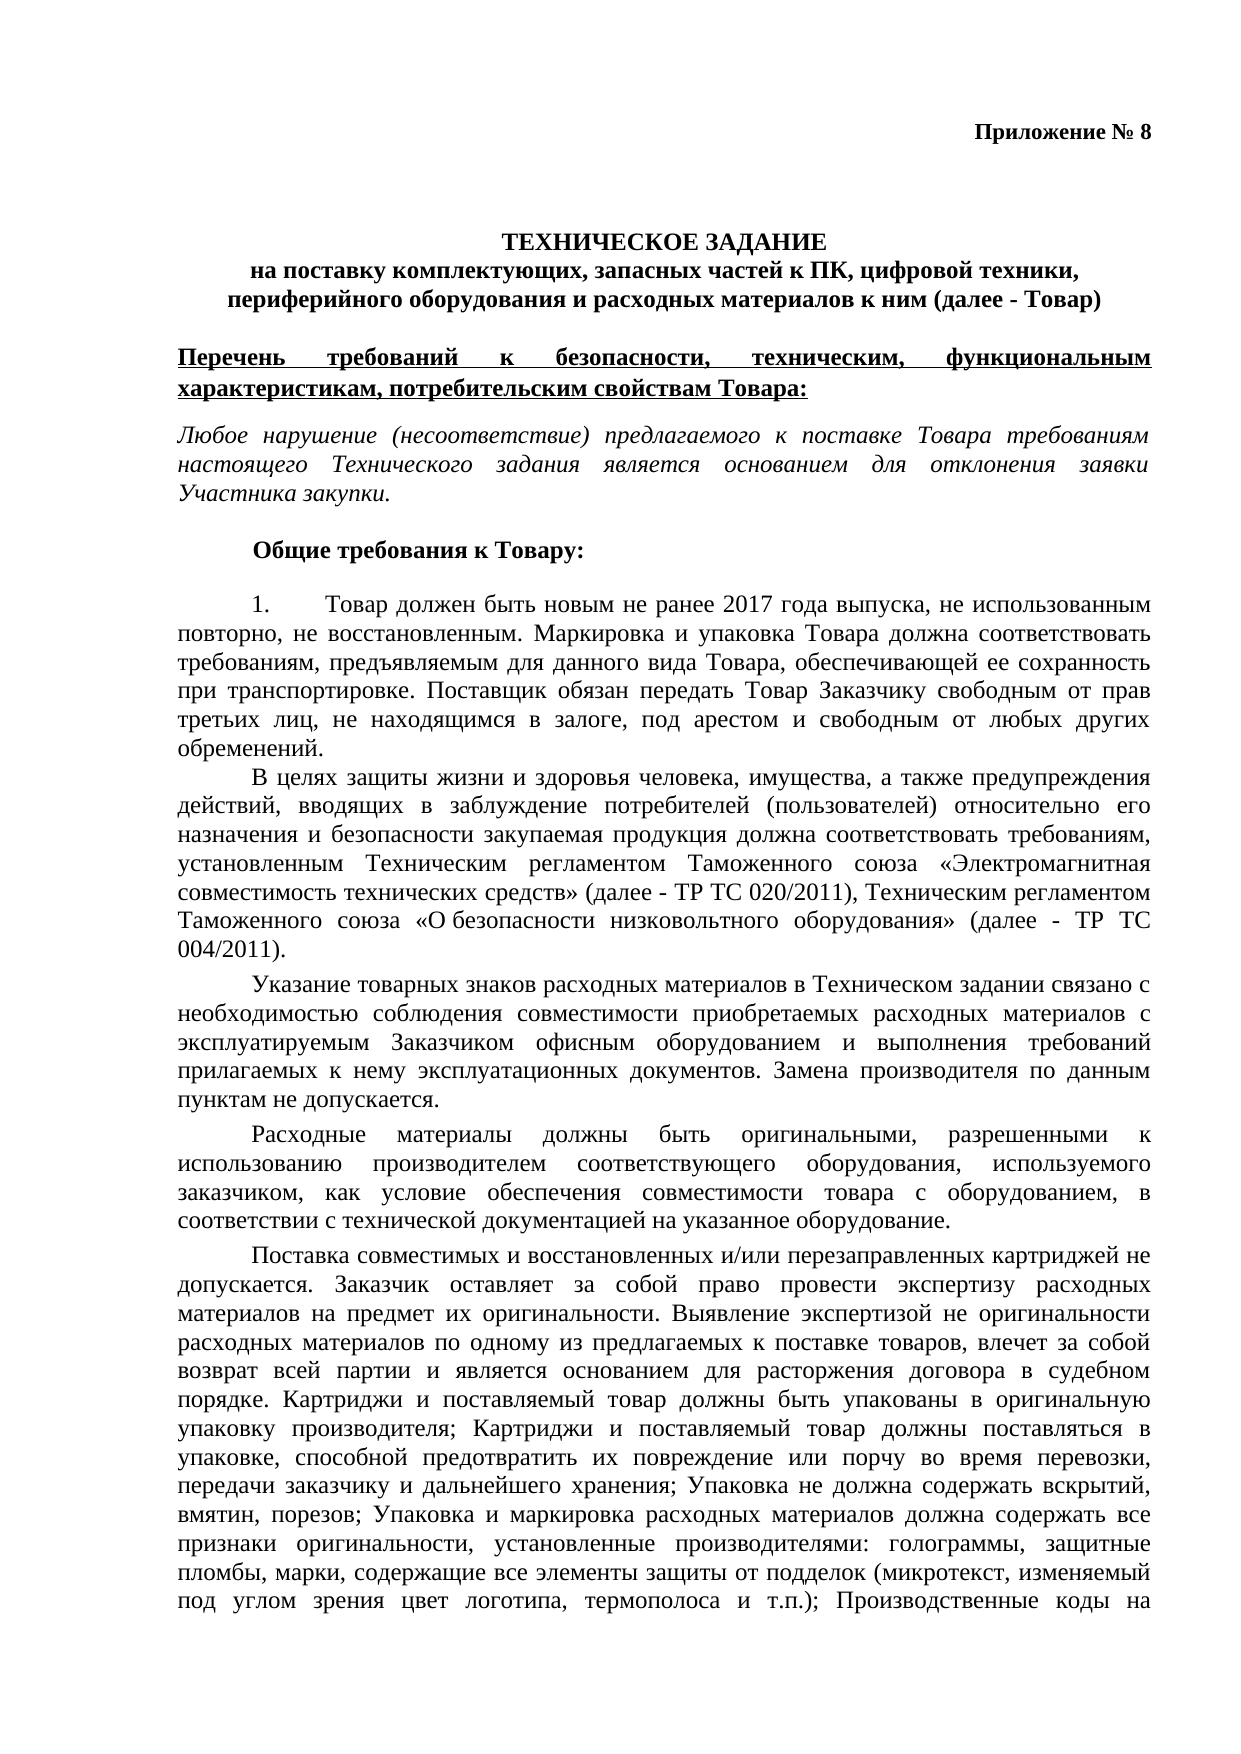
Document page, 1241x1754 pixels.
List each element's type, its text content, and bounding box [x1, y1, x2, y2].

text Любое нарушение (несоответствие) предлагаемого к поставке Товара требованиям настоящего Технического задания является основанием для отклонения заявки Участника закупки. [177, 420, 1152, 507]
text на поставку комплектующих, запасных частей к ПК, цифровой техники, периферийного оборудования и расходных материалов к ним (далее - Товар) [177, 255, 1152, 313]
list Товар должен быть новым не ранее 2017 года выпуска, не использованным повторно, не восстановленным. Маркировка и упаковка Товара должна соответствовать требованиям, предъявляемым для данного вида Товара, обеспечивающей ее сохранность при транспортировке. Поставщик обязан передать Товар Заказчику свободным от прав третьих лиц, не находящимся в залоге, под арестом и свободным от любых других обременений. [177, 589, 1152, 762]
list В целях защиты жизни и здоровья человека, имущества, а также предупреждения действий, вводящих в заблуждение потребителей (пользователей) относительно его назначения и безопасности закупаемая продукция должна соответствовать требованиям, установленным Техническим регламентом Таможенного союза «Электромагнитная совместимость технических средств» (далее - ТР ТС 020/2011), Техническим регламентом Таможенного союза «О безопасности низковольтного оборудования» (далее - ТР ТС 004/2011). [177, 762, 1152, 963]
text Перечень требований к безопасности, техническим, функциональным характеристикам, потребительским свойствам Товара: [177, 368, 1152, 401]
text ТЕХНИЧЕСКОЕ ЗАДАНИЕ [177, 227, 1152, 255]
text Расходные материалы должны быть оригинальными, разрешенными к использованию производителем соответствующего оборудования, используемого заказчиком, как условие обеспечения совместимости товара с оборудованием, в соответствии с технической документацией на указанное оборудование. [177, 1119, 1152, 1234]
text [177, 1241, 1152, 1614]
text Указание товарных знаков расходных материалов в Техническом задании связано с необходимостью соблюдения совместимости приобретаемых расходных материалов с эксплуатируемым Заказчиком офисным оборудованием и выполнения требований прилагаемых к нему эксплуатационных документов. Замена производителя по данным пунктам не допускается. [177, 969, 1152, 1113]
list Общие требования к Товару: [252, 535, 1152, 564]
text Перечень требований к безопасности, техническим, функциональным характеристикам, потребительским свойствам Товара: [177, 342, 1152, 367]
text Приложение № 8 [177, 118, 1152, 144]
